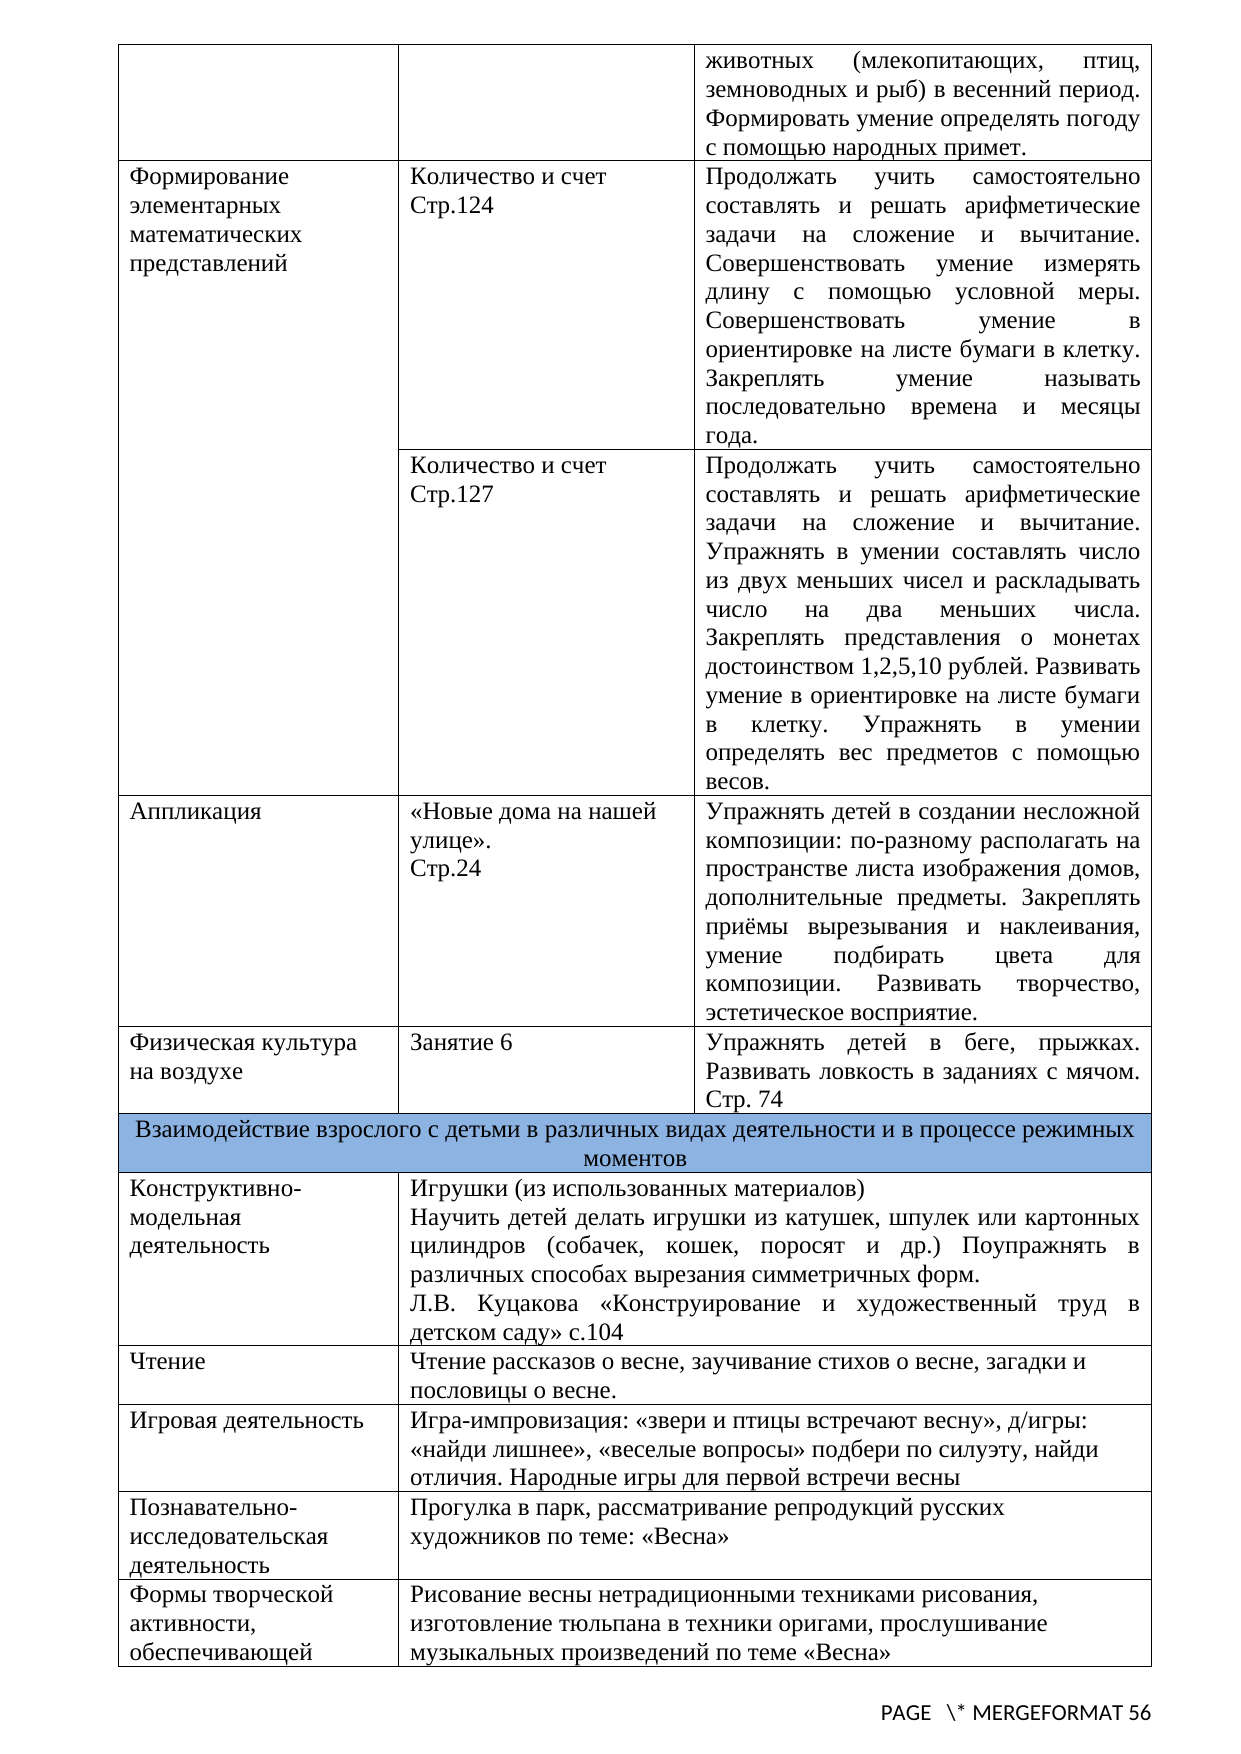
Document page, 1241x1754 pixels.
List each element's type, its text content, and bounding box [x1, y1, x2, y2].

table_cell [399, 1580, 1151, 1666]
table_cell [695, 45, 1151, 160]
table_cell Формирование элементарных математических представлений [119, 161, 398, 795]
table_cell Физическая культура на воздухе [119, 1027, 398, 1113]
table_cell Познавательно- исследовательская деятельность [119, 1492, 398, 1578]
table_cell Продолжать учить самостоятельно составлять и решать арифметические задачи на сложение и вычитание. Упражнять в умении составлять число из двух меньших чисел и раскладывать число на два меньших числа. Закреплять представления о монетах достоинством 1,2,5,10 рублей. Развивать умение в ориентировке на листе бумаги в клетку. Упражнять в умении определять вес предметов с помощью весов. [695, 450, 1151, 795]
table_cell Игровая деятельность [119, 1405, 398, 1491]
table_cell Чтение рассказов о весне, заучивание стихов о весне, загадки и пословицы о весне. [399, 1346, 1151, 1404]
table_cell Взаимодействие взрослого с детьми в различных видах деятельности и в процессе режимных моментов [119, 1114, 1151, 1172]
table_cell Прогулка в парк, рассматривание репродукций русских художников по теме: «Весна» [399, 1492, 1151, 1578]
table_cell Аппликация [119, 796, 398, 1026]
table_cell Упражнять детей в беге, прыжках. Развивать ловкость в заданиях с мячом. Стр. 74 [695, 1027, 1151, 1113]
table_cell Игра-импровизация: «звери и птицы встречают весну», д/игры: «найди лишнее», «веселые вопросы» подбери по силуэту, найди отличия. Народные игры для первой встречи весны [399, 1405, 1151, 1491]
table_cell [399, 45, 694, 160]
table_cell Чтение [119, 1346, 398, 1404]
table_cell Игрушки (из использованных материалов) Научить детей делать игрушки из катушек, шпулек или картонных цилиндров (собачек, кошек, поросят и др.) Поупражнять в различных способах вырезания симметричных форм. Л.В. Куцакова «Конструирование и художественный труд в детском саду» с.104 [399, 1173, 1151, 1345]
table_cell «Новые дома на нашей улице». Стр.24 [399, 796, 694, 1026]
table_cell Количество и счет Стр.124 [399, 161, 694, 449]
table_cell Продолжать учить самостоятельно составлять и решать арифметические задачи на сложение и вычитание. Совершенствовать умение измерять длину с помощью условной меры. Совершенствовать умение в ориентировке на листе бумаги в клетку. Закреплять умение называть последовательно времена и месяцы года. [695, 161, 1151, 449]
table_cell Количество и счет Стр.127 [399, 450, 694, 795]
table_cell Конструктивно-модельная деятельность [119, 1173, 398, 1345]
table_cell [119, 1580, 398, 1666]
table_cell Занятие 6 [399, 1027, 694, 1113]
table_cell Упражнять детей в создании несложной композиции: по-разному располагать на пространстве листа изображения домов, дополнительные предметы. Закреплять приёмы вырезывания и наклеивания, умение подбирать цвета для композиции. Развивать творчество, эстетическое восприятие. [695, 796, 1151, 1026]
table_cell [119, 45, 398, 160]
